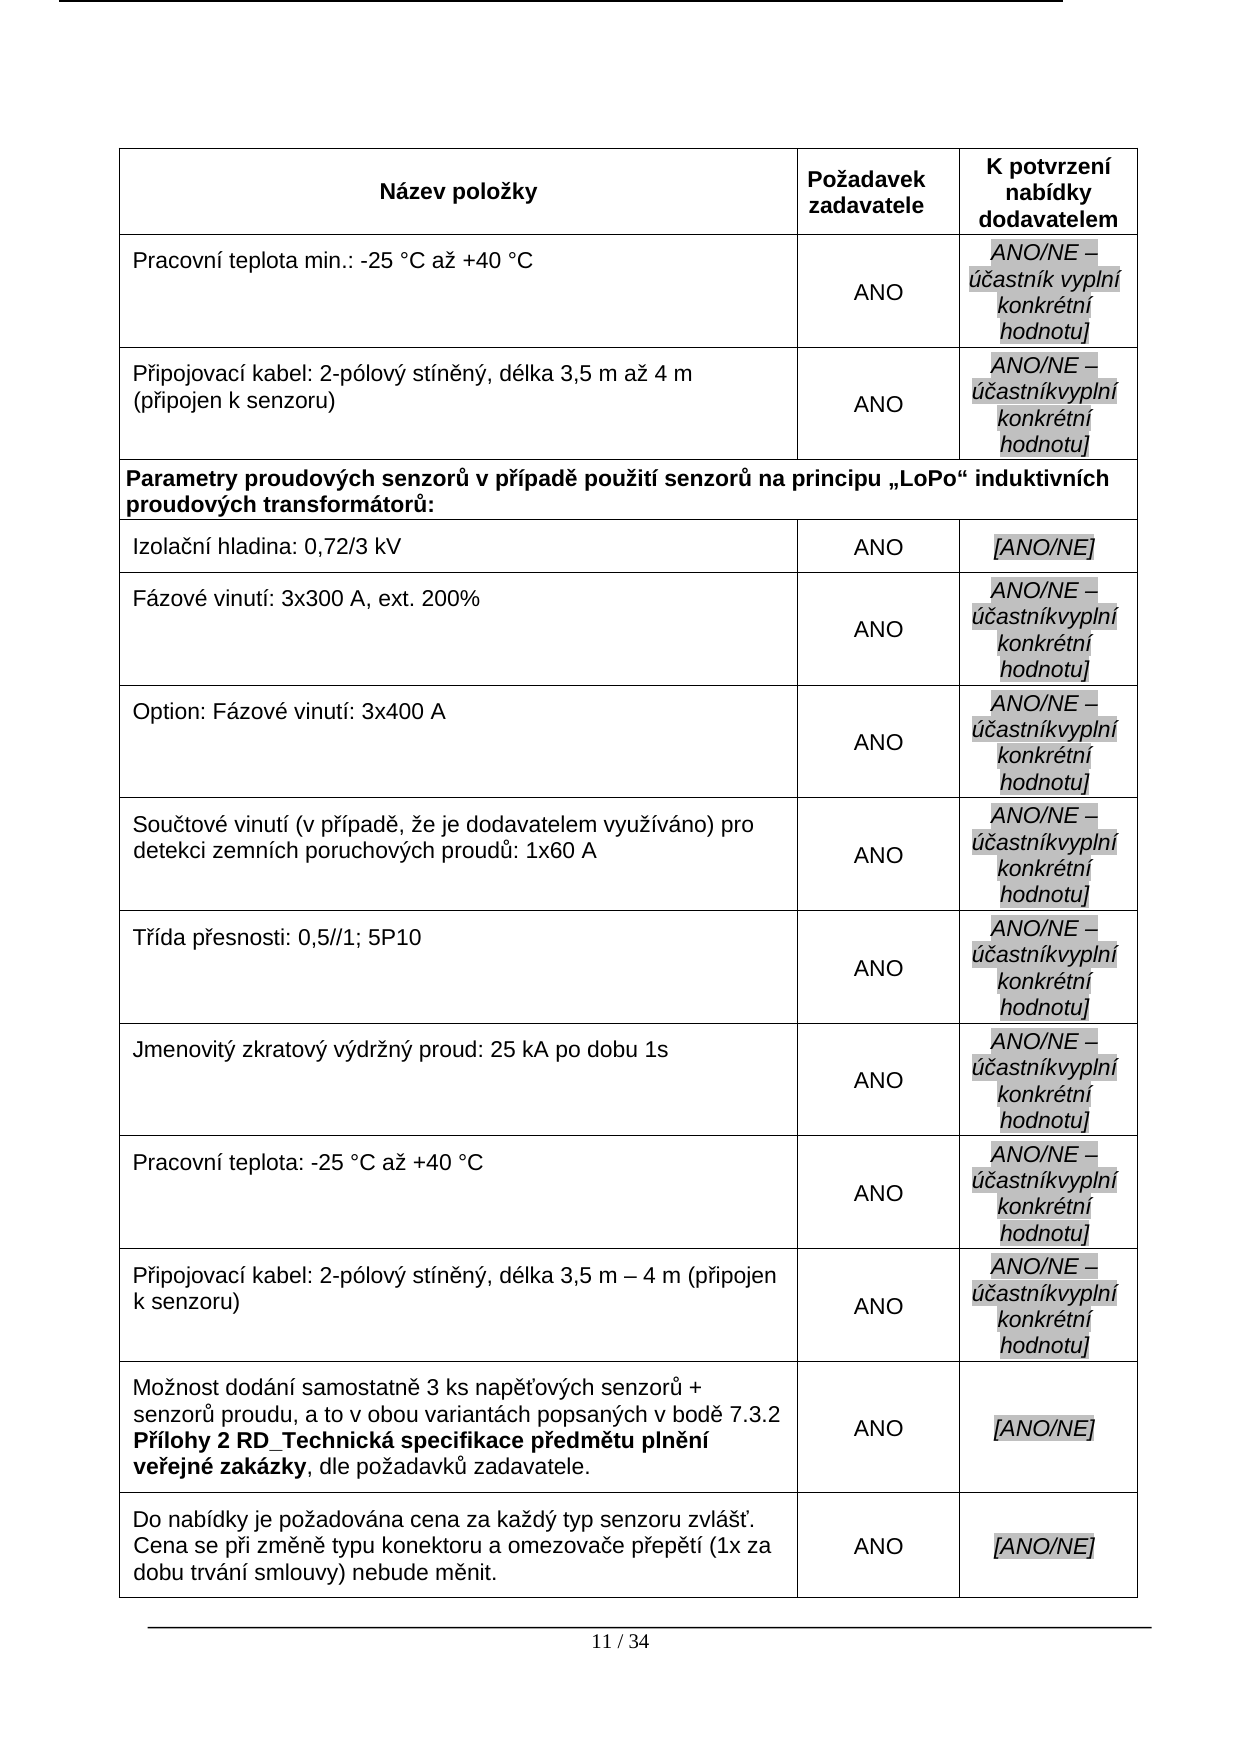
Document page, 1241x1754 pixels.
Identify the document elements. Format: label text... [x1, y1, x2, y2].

table_cell Pracovní teplota: -25 °C až +40 °C [120, 1136, 797, 1248]
table_cell ANO/NE – účastníkvyplní konkrétní hodnotu] [960, 348, 1137, 459]
table_cell Možnost dodání samostatně 3 ks napěťových senzorů + senzorů proudu, a to v obou variantách popsaných v bodě 7.3.2 Přílohy 2 RD_Technická specifikace předmětu plnění veřejné zakázky, dle požadavků zadavatele. [120, 1362, 797, 1492]
table_header K potvrzení nabídky dodavatelem [960, 149, 1137, 234]
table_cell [960, 235, 1137, 347]
table_cell ANO/NE – účastníkvyplní konkrétní hodnotu] [960, 686, 1137, 797]
table_cell ANO [798, 798, 959, 910]
table_cell Jmenovitý zkratový výdržný proud: 25 kA po dobu 1s [120, 1024, 797, 1135]
table_cell Parametry proudových senzorů v případě použití senzorů na principu „LoPo“ induktivních proudových transformátorů: [120, 460, 1137, 519]
table_cell ANO [798, 1024, 959, 1135]
table_cell Option: Fázové vinutí: 3x400 A [120, 686, 797, 797]
table_cell ANO/NE – účastníkvyplní konkrétní hodnotu] [960, 1249, 1137, 1361]
table_cell Do nabídky je požadována cena za každý typ senzoru zvlášť. Cena se při změně typu konektoru a omezovače přepětí (1x za dobu trvání smlouvy) nebude měnit. [120, 1493, 797, 1597]
table_cell ANO [798, 686, 959, 797]
table_cell ANO [798, 1362, 959, 1492]
table_cell ANO/NE – účastníkvyplní konkrétní hodnotu] [960, 911, 1137, 1023]
table_cell Fázové vinutí: 3x300 A, ext. 200% [120, 573, 797, 684]
table_cell Připojovací kabel: 2-pólový stíněný, délka 3,5 m až 4 m (připojen k senzoru) [120, 348, 797, 459]
table_cell ANO [798, 573, 959, 684]
table_cell [ANO/NE] [960, 520, 1137, 572]
table_cell [ANO/NE] [960, 1493, 1137, 1597]
table_cell ANO [798, 348, 959, 459]
table_cell Izolační hladina: 0,72/3 kV [120, 520, 797, 572]
table_cell ANO/NE – účastníkvyplní konkrétní hodnotu] [960, 1024, 1137, 1135]
table_cell ANO/NE – účastníkvyplní konkrétní hodnotu] [960, 1136, 1137, 1248]
table_cell Třída přesnosti: 0,5//1; 5P10 [120, 911, 797, 1023]
table_cell ANO/NE – účastníkvyplní konkrétní hodnotu] [960, 798, 1137, 910]
table_cell [ANO/NE] [960, 1362, 1137, 1492]
table_cell ANO [798, 1493, 959, 1597]
table_cell ANO [798, 1249, 959, 1361]
table_cell ANO [798, 235, 959, 347]
table_cell ANO [798, 911, 959, 1023]
table_cell ANO/NE – účastníkvyplní konkrétní hodnotu] [960, 573, 1137, 684]
table_header Požadavek zadavatele [798, 149, 959, 234]
table_cell Součtové vinutí (v případě, že je dodavatelem využíváno) pro detekci zemních poruchových proudů: 1x60 A [120, 798, 797, 910]
table_cell ANO [798, 1136, 959, 1248]
table_cell Pracovní teplota min.: -25 °C až +40 °C [120, 235, 797, 347]
table_cell ANO [798, 520, 959, 572]
table_header Název položky [120, 149, 797, 234]
table_cell Připojovací kabel: 2-pólový stíněný, délka 3,5 m – 4 m (připojen k senzoru) [120, 1249, 797, 1361]
